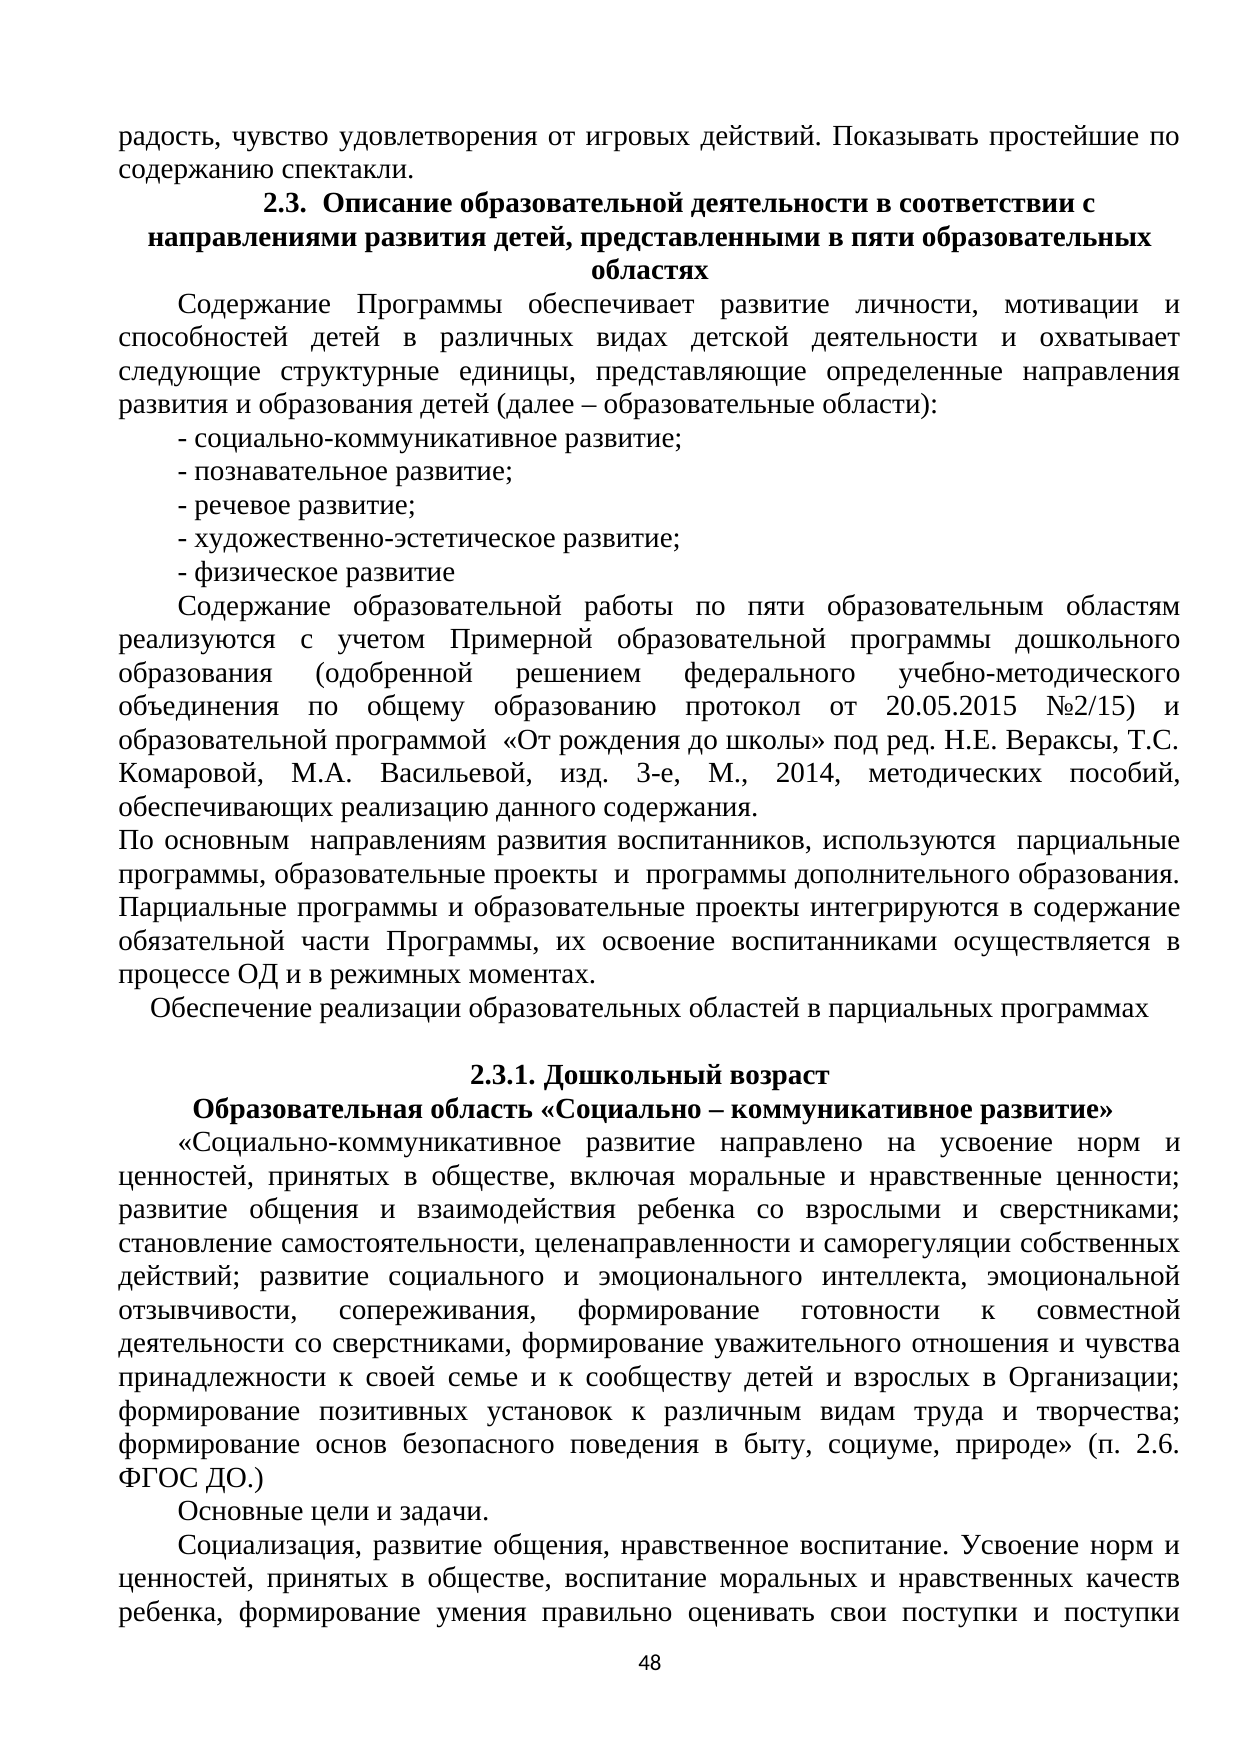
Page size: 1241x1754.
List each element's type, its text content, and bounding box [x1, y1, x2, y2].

text Основные цели и задачи. [118, 1493, 1181, 1527]
text - художественно-эстетическое развитие; [118, 521, 1181, 554]
list Дошкольный возраст [118, 1057, 1181, 1091]
text Обеспечение реализации образовательных областей в парциальных программах [118, 990, 1181, 1024]
text По основным направлениям развития воспитанников, используются парциальные программы, образовательные проекты и программы дополнительного образования. Парциальные программы и образовательные проекты интегрируются в содержание обязательной части Программы, их освоение воспитанниками осуществляется в процессе ОД и в режимных моментах. [118, 822, 1181, 990]
list Описание образовательной деятельности в соответствии с направлениями развития детей, представленными в пяти образовательных областях [118, 185, 1181, 286]
text Содержание образовательной работы по пяти образовательным областям реализуются с учетом Примерной образовательной программы дошкольного образования (одобренной решением федерального учебно-методического объединения по общему образованию протокол от 20.05.2015 №2/15) и образовательной программой «От рождения до школы» под ред. Н.Е. Вераксы, Т.С. Комаровой, М.А. Васильевой, изд. 3-е, М., 2014, методических пособий, обеспечивающих реализацию данного содержания. [118, 588, 1181, 822]
text - физическое развитие [118, 554, 1181, 588]
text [118, 118, 1181, 185]
text - социально-коммуникативное развитие; [118, 420, 1181, 453]
text - речевое развитие; [118, 487, 1181, 521]
text - познавательное развитие; [118, 453, 1181, 487]
text «Социально-коммуникативное развитие направлено на усвоение норм и ценностей, принятых в обществе, включая моральные и нравственные ценности; развитие общения и взаимодействия ребенка со взрослыми и сверстниками; становление самостоятельности, целенаправленности и саморегуляции собственных действий; развитие социального и эмоционального интеллекта, эмоциональной отзывчивости, сопереживания, формирование готовности к совместной деятельности со сверстниками, формирование уважительного отношения и чувства принадлежности к своей семье и к сообществу детей и взрослых в Организации; формирование позитивных установок к различным видам труда и творчества; формирование основ безопасного поведения в быту, социуме, природе» (п. 2.6. ФГОС ДО.) [118, 1124, 1181, 1493]
text Образовательная область «Социально – коммуникативное развитие» [118, 1091, 1181, 1124]
text Содержание Программы обеспечивает развитие личности, мотивации и способностей детей в различных видах детской деятельности и охватывает следующие структурные единицы, представляющие определенные направления развития и образования детей (далее – образовательные области): [118, 286, 1181, 420]
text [118, 1527, 1181, 1627]
